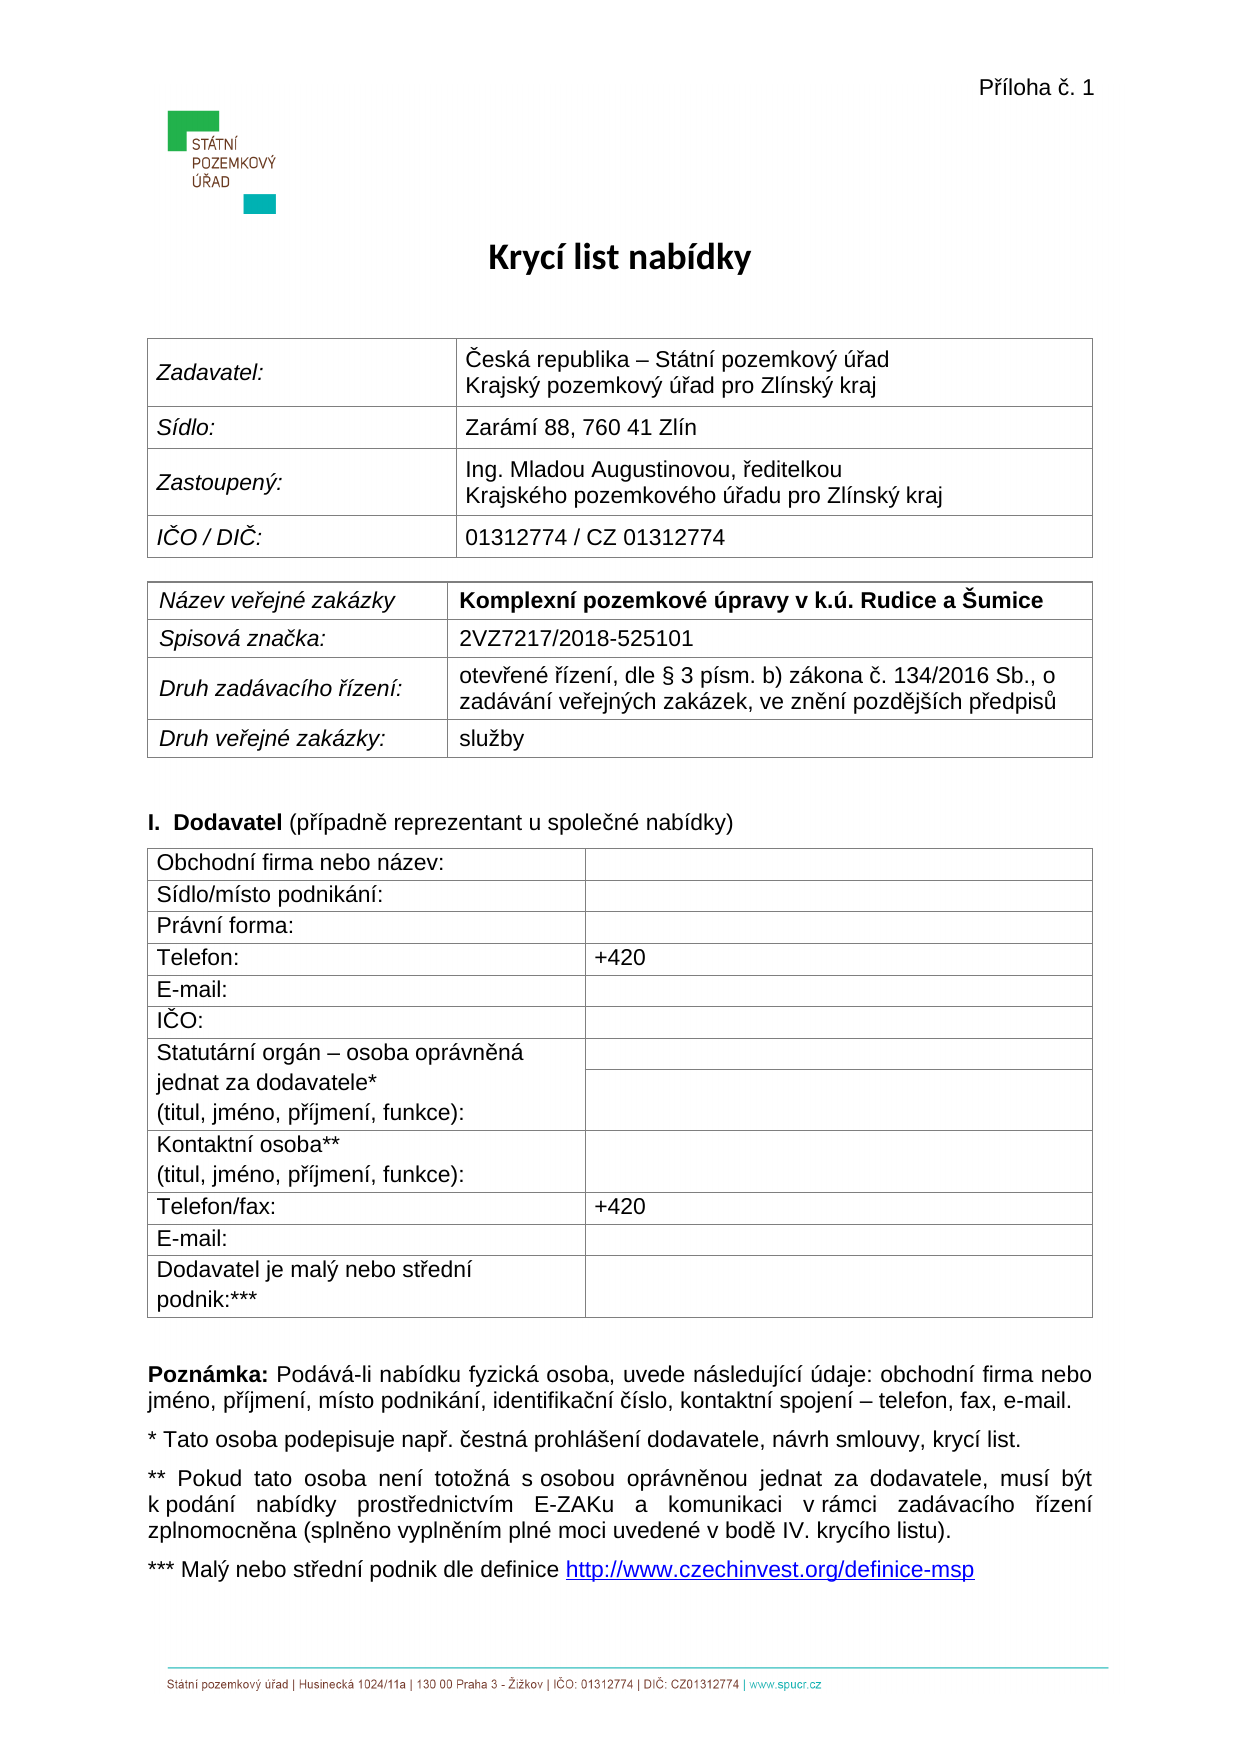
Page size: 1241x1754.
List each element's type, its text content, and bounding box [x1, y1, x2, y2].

table_cell Dodavatel je malý nebo střední podnik:*** [148, 1256, 585, 1317]
table_cell Zastoupený: [148, 449, 456, 515]
text * Tato osoba podepisuje např. čestná prohlášení dodavatele, návrh smlouvy, krycí list. [148, 1426, 1093, 1452]
table_cell Spisová značka: [148, 620, 447, 657]
table_cell Sídlo: [148, 407, 456, 447]
table_cell Statutární orgán – osoba oprávněná jednat za dodavatele* (titul, jméno, příjmení, funkce): [148, 1039, 585, 1130]
table_header Název veřejné zakázky [148, 583, 447, 619]
picture [150, 84, 1129, 1694]
text I. Dodavatel (případně reprezentant u společné nabídky) [148, 809, 1093, 835]
table_cell Telefon/fax: [148, 1193, 585, 1223]
table_cell [586, 1070, 1092, 1130]
table_cell [586, 1039, 1092, 1069]
table_header Zadavatel: [148, 339, 456, 406]
text *** Malý nebo střední podnik dle definice http://www.czechinvest.org/definice-msp [148, 1556, 1093, 1583]
table_cell IČO: [148, 1007, 585, 1038]
table_cell Právní forma: [148, 912, 585, 943]
table_cell [586, 1007, 1092, 1038]
table_cell [586, 1256, 1092, 1317]
table_cell 2VZ7217/2018-525101 [448, 620, 1092, 657]
text ** Pokud tato osoba není totožná s osobou oprávněnou jednat za dodavatele, musí být k podání nabídky prostřednictvím E-ZAKu a komunikaci v rámci zadávacího řízení zplnomocněna (splněno vyplněním plné moci uvedené v bodě IV. krycího listu). [148, 1465, 1093, 1544]
table_cell IČO / DIČ: [148, 516, 456, 557]
text Krycí list nabídky [148, 233, 1093, 278]
table_cell [586, 1225, 1092, 1255]
text Poznámka: Podává-li nabídku fyzická osoba, uvede následující údaje: obchodní firma nebo jméno, příjmení, místo podnikání, identifikační číslo, kontaktní spojení – telefon, fax, e-mail. [148, 1361, 1093, 1413]
table_cell E-mail: [148, 976, 585, 1006]
table_cell služby [448, 720, 1092, 757]
table_cell Kontaktní osoba** (titul, jméno, příjmení, funkce): [148, 1131, 585, 1192]
table_cell [586, 1131, 1092, 1192]
table_cell Telefon: [148, 944, 585, 974]
table_cell Druh veřejné zakázky: [148, 720, 447, 757]
table_cell E-mail: [148, 1225, 585, 1255]
table_cell [586, 976, 1092, 1006]
table_cell [586, 881, 1092, 911]
table_header [586, 849, 1092, 879]
table_cell Ing. Mladou Augustinovou, ředitelkou Krajského pozemkového úřadu pro Zlínský kraj [457, 449, 1092, 515]
table_cell Zarámí 88, 760 41 Zlín [457, 407, 1092, 447]
table_header Komplexní pozemkové úpravy v k.ú. Rudice a Šumice [448, 583, 1092, 619]
table_cell +420 [586, 944, 1092, 974]
table_cell 01312774 / CZ 01312774 [457, 516, 1092, 557]
table_cell +420 [586, 1193, 1092, 1223]
table_cell Druh zadávacího řízení: [148, 658, 447, 719]
table_header Obchodní firma nebo název: [148, 849, 585, 879]
table_header Česká republika – Státní pozemkový úřad Krajský pozemkový úřad pro Zlínský kraj [457, 339, 1092, 406]
table_cell [586, 912, 1092, 943]
table_cell Sídlo/místo podnikání: [148, 881, 585, 911]
table_cell otevřené řízení, dle § 3 písm. b) zákona č. 134/2016 Sb., o zadávání veřejných zakázek, ve znění pozdějších předpisů [448, 658, 1092, 719]
picture [1016, 84, 1023, 94]
